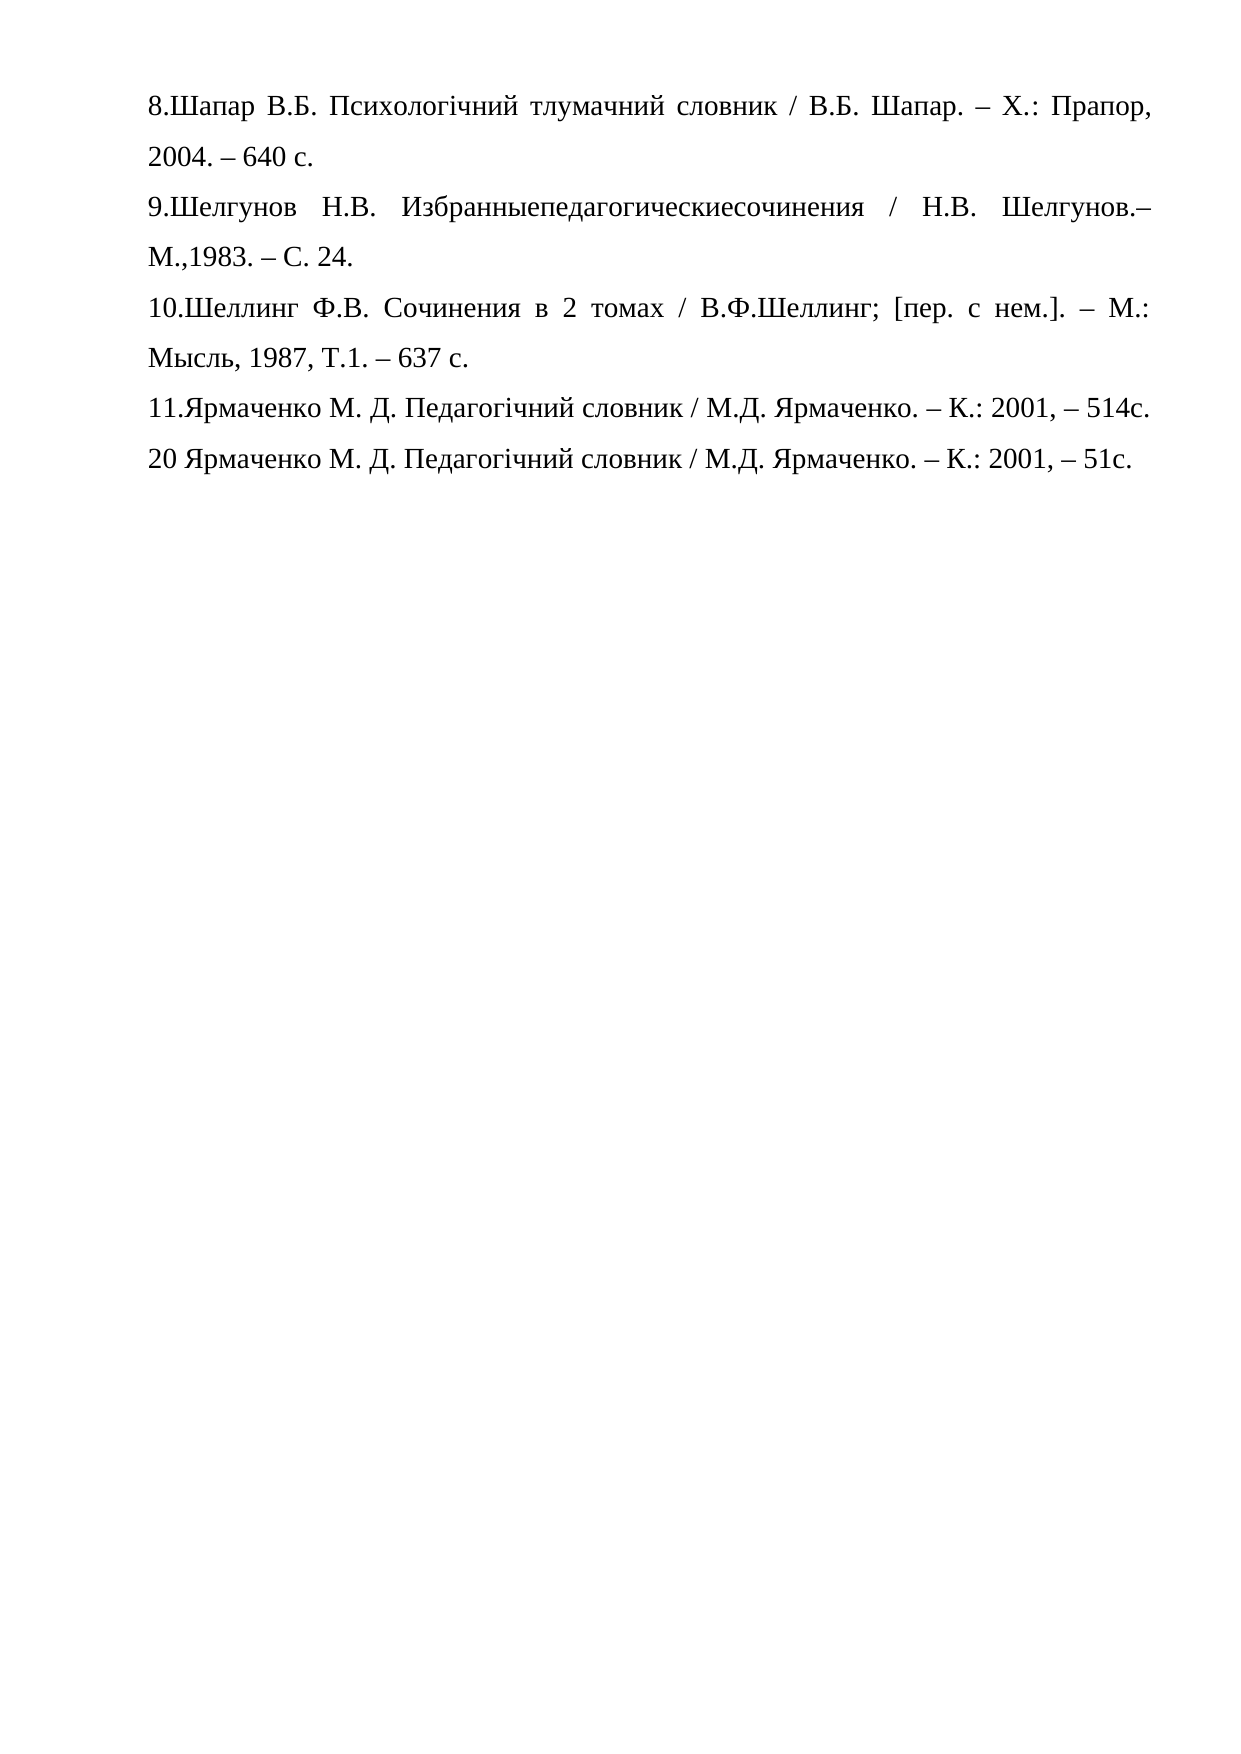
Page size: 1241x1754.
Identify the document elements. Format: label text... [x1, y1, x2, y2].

text 8.Шапар В.Б. Психологічний тлумачний словник / В.Б. Шапар. – Х.: Прапор, 2004. – 640 с. [148, 88, 1152, 172]
text 11.Ярмаченко М. Д. Педагогічний словник / М.Д. Ярмаченко. – К.: 2001, – 514с. 20 Ярмаченко М. Д. Педагогічний словник / М.Д. Ярмаченко. – К.: 2001, – 51с. [148, 390, 1152, 474]
text 9.Шелгунов Н.В. Избранныепедагогическиесочинения / Н.В. Шелгунов.– М.,1983. – С. 24. [148, 189, 1152, 273]
text 10.Шеллинг Ф.В. Сочинения в 2 томах / В.Ф.Шеллинг; [пер. с нем.]. – М.: Мысль, 1987, Т.1. – 637 с. [148, 290, 1152, 374]
